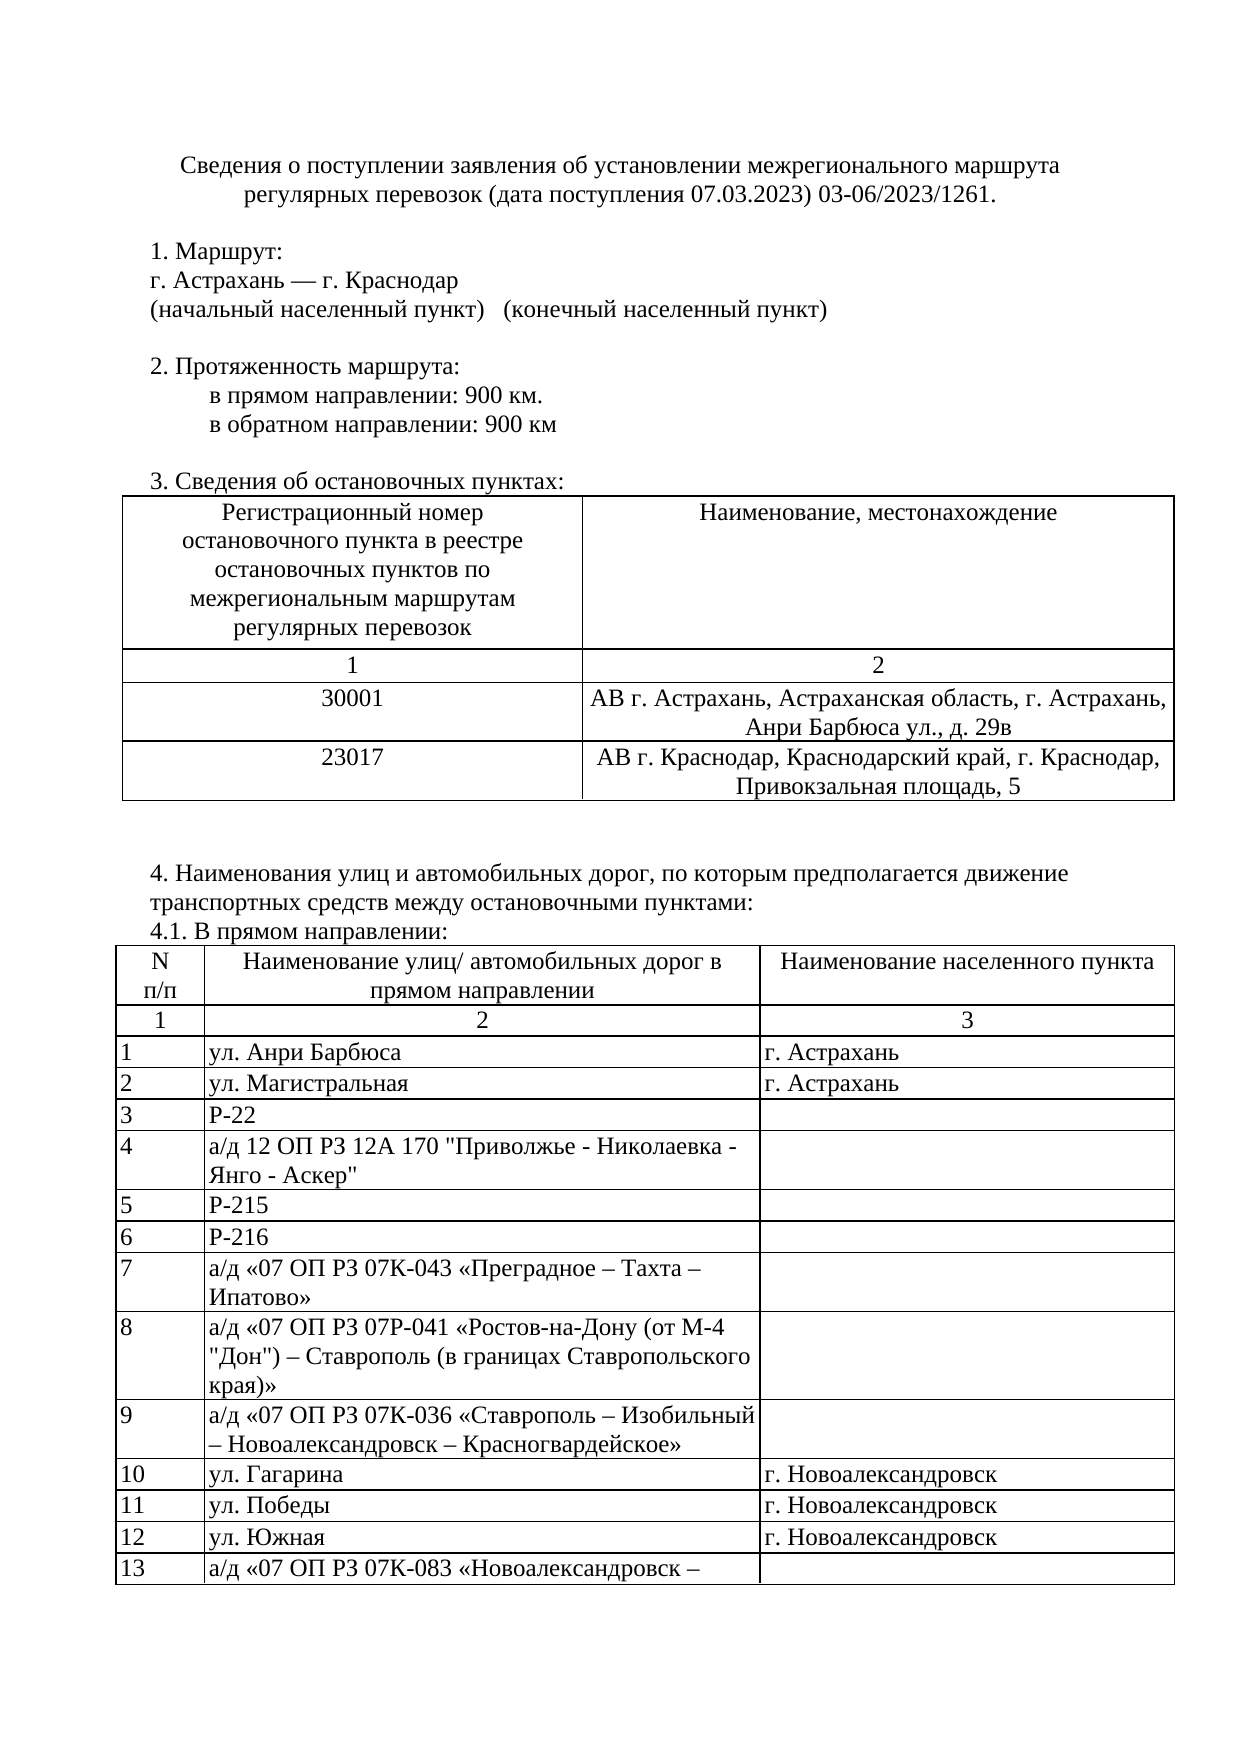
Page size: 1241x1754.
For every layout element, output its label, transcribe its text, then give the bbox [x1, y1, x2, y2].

table_cell а/д «07 ОП РЗ 07К-043 «Преградное – Тахта – Ипатово» [205, 1253, 759, 1311]
text (начальный населенный пункт) (конечный населенный пункт) [150, 294, 1090, 322]
table_header Наименование, местонахождение [583, 497, 1173, 648]
table_cell а/д «07 ОП РЗ 07К-036 «Ставрополь – Изобильный – Новоалександровск – Красногвардейское» [205, 1400, 759, 1458]
table_cell 1 [117, 1037, 204, 1067]
table_cell ул. Магистральная [205, 1068, 759, 1098]
text 3. Сведения об остановочных пунктах: [150, 466, 1090, 495]
table_cell ул. Гагарина [205, 1459, 759, 1489]
table_cell г. Астрахань [761, 1037, 1174, 1067]
text 4.1. В прямом направлении: [150, 916, 1090, 945]
table_cell Р-216 [205, 1222, 759, 1252]
table_cell 3 [117, 1100, 204, 1130]
text 1. Маршрут: [150, 236, 1090, 265]
table_cell [761, 1400, 1174, 1458]
text 2. Протяженность маршрута: [150, 351, 1090, 380]
table_cell АВ г. Краснодар, Краснодарский край, г. Краснодар, Привокзальная площадь, 5 [583, 742, 1173, 799]
text в обратном направлении: 900 км [150, 409, 1090, 437]
text в прямом направлении: 900 км. [150, 380, 1090, 409]
table_cell АВ г. Астрахань, Астраханская область, г. Астрахань, Анри Барбюса ул., д. 29в [583, 683, 1173, 740]
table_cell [205, 1554, 759, 1583]
table_cell 2 [205, 1006, 759, 1035]
table_cell 2 [583, 650, 1173, 681]
table_cell 2 [117, 1068, 204, 1098]
table_header Наименование населенного пункта [761, 946, 1174, 1004]
table_cell 1 [123, 650, 582, 681]
table_cell 4 [117, 1131, 204, 1189]
table_cell [761, 1222, 1174, 1252]
table_cell [761, 1312, 1174, 1398]
table_cell ул. Анри Барбюса [205, 1037, 759, 1067]
table_cell 3 [761, 1006, 1174, 1035]
table_cell [761, 1253, 1174, 1311]
table_cell 30001 [123, 683, 582, 740]
table_cell 8 [117, 1312, 204, 1398]
table_cell [761, 1190, 1174, 1220]
table_cell Р-22 [205, 1100, 759, 1130]
table_cell 5 [117, 1190, 204, 1220]
table_cell г. Астрахань [761, 1068, 1174, 1098]
table_cell а/д 12 ОП РЗ 12А 170 "Приволжье - Николаевка - Янго - Аскер" [205, 1131, 759, 1189]
table_cell [761, 1554, 1174, 1583]
table_cell г. Новоалександровск [761, 1522, 1174, 1552]
table_cell 1 [117, 1006, 204, 1035]
table_cell г. Новоалександровск [761, 1459, 1174, 1489]
table_header Регистрационный номер остановочного пункта в реестре остановочных пунктов по межрегиональным маршрутам регулярных перевозок [123, 497, 582, 648]
table_cell 10 [117, 1459, 204, 1489]
text Сведения о поступлении заявления об установлении межрегионального маршрута регулярных перевозок (дата поступления 07.03.2023) 03-06/2023/1261. [150, 150, 1090, 207]
table_cell ул. Южная [205, 1522, 759, 1552]
table_cell [761, 1131, 1174, 1189]
table_cell 13 [117, 1554, 204, 1583]
table_cell а/д «07 ОП РЗ 07Р-041 «Ростов-на-Дону (от М-4 "Дон") – Ставрополь (в границах Ставропольского края)» [205, 1312, 759, 1398]
table_cell 9 [117, 1400, 204, 1458]
table_header Наименование улиц/ автомобильных дорог в прямом направлении [205, 946, 759, 1004]
table_cell 23017 [123, 742, 582, 799]
table_cell 7 [117, 1253, 204, 1311]
table_cell Р-215 [205, 1190, 759, 1220]
table_header N п/п [117, 946, 204, 1004]
table_cell 11 [117, 1491, 204, 1521]
table_cell 12 [117, 1522, 204, 1552]
table_cell ул. Победы [205, 1491, 759, 1521]
text 4. Наименования улиц и автомобильных дорог, по которым предполагается движение транспортных средств между остановочными пунктами: [150, 858, 1090, 916]
table_cell [761, 1100, 1174, 1130]
table_cell г. Новоалександровск [761, 1491, 1174, 1521]
table_cell 6 [117, 1222, 204, 1252]
text г. Астрахань — г. Краснодар [150, 265, 1090, 294]
